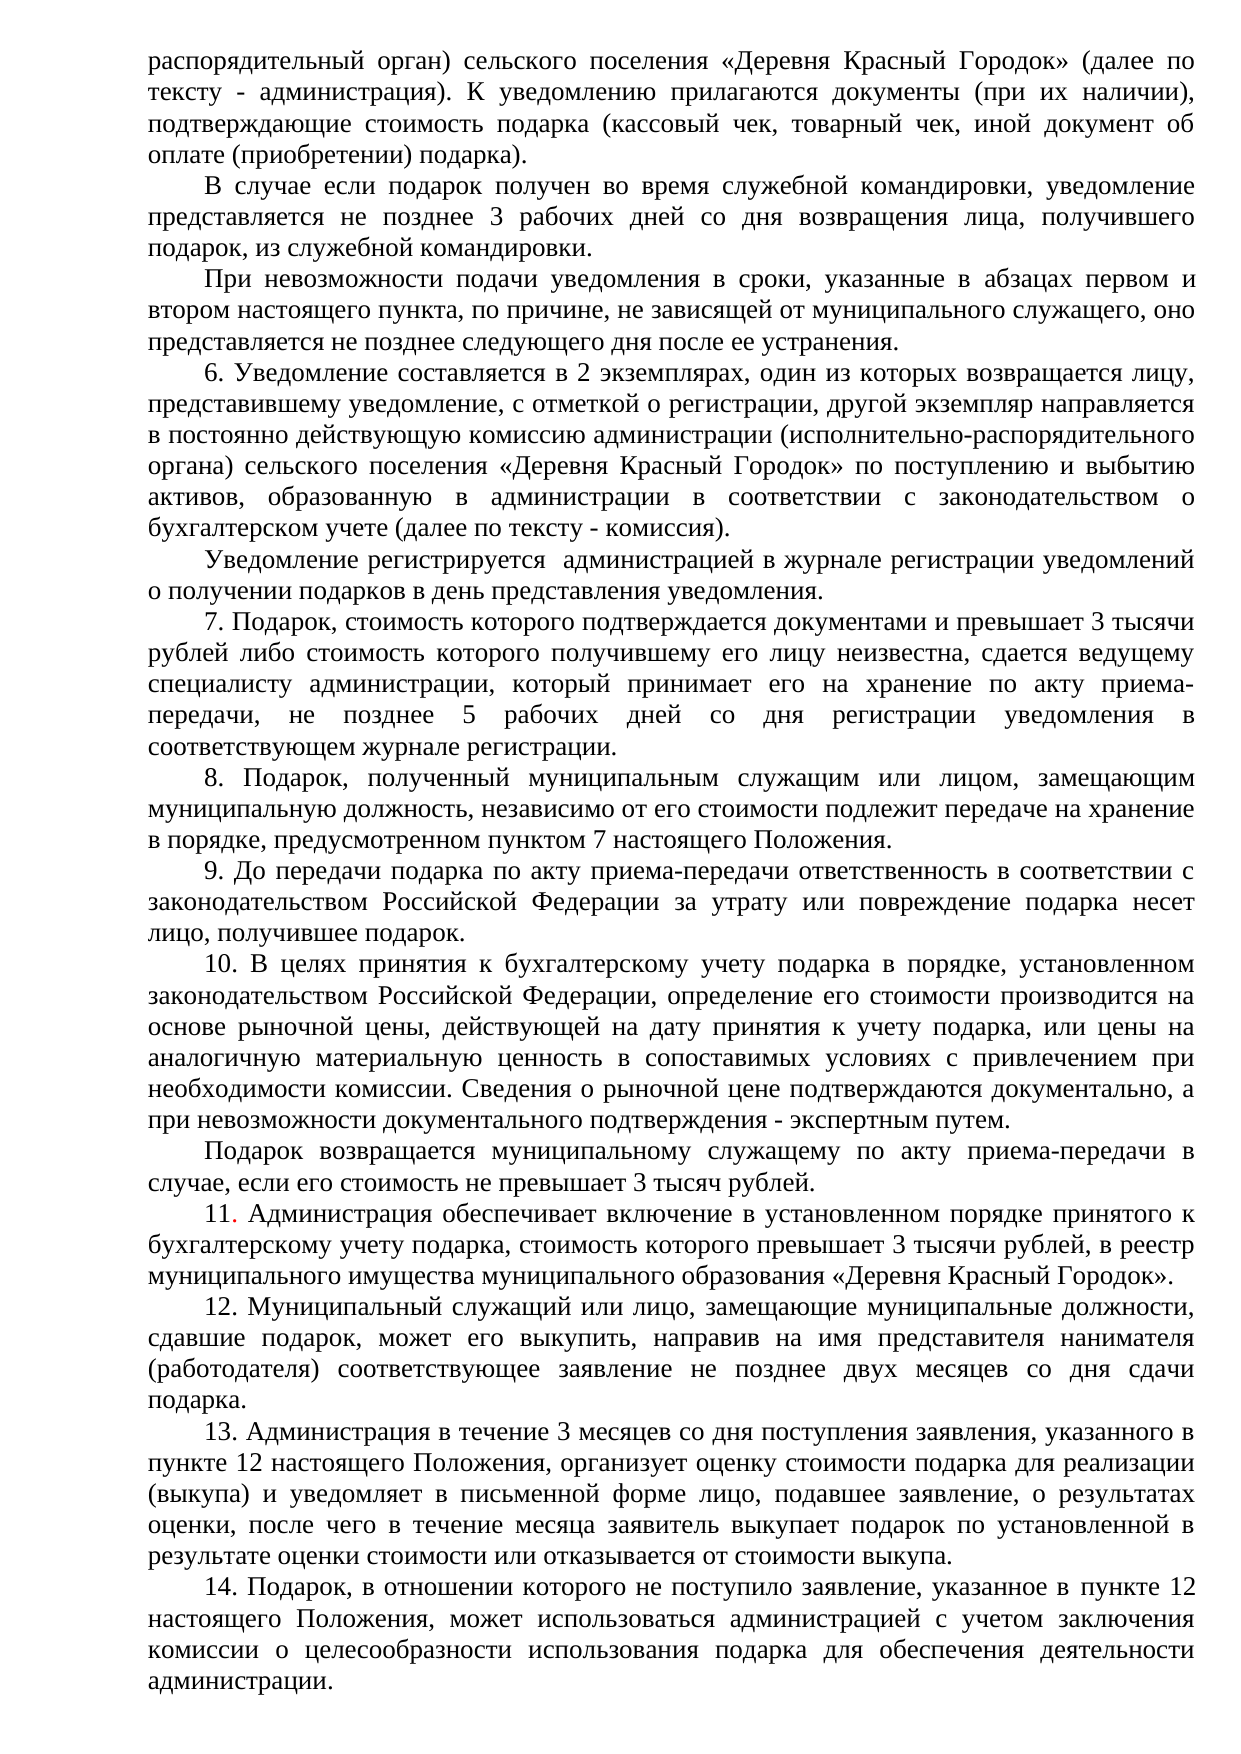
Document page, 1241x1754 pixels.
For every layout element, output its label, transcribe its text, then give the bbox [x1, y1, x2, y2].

text 7. Подарок, стоимость которого подтверждается документами и превышает 3 тысячи рублей либо стоимость которого получившему его лицу неизвестна, сдается ведущему специалисту администрации, который принимает его на хранение по акту приема-передачи, не позднее 5 рабочих дней со дня регистрации уведомления в соответствующем журнале регистрации. [148, 605, 1196, 761]
text 11. Администрация обеспечивает включение в установленном порядке принятого к бухгалтерскому учету подарка, стоимость которого превышает 3 тысячи рублей, в реестр муниципального имущества муниципального образования «Деревня Красный Городок». [148, 1197, 1196, 1290]
text При невозможности подачи уведомления в сроки, указанные в абзацах первом и втором настоящего пункта, по причине, не зависящей от муниципального служащего, оно представляется не позднее следующего дня после ее устранения. [148, 262, 1196, 356]
text 8. Подарок, полученный муниципальным служащим или лицом, замещающим муниципальную должность, независимо от его стоимости подлежит передаче на хранение в порядке, предусмотренном пунктом 7 настоящего Положения. [148, 761, 1196, 854]
text Уведомление регистрируется администрацией в журнале регистрации уведомлений о получении подарков в день представления уведомления. [148, 543, 1196, 605]
text 14. Подарок, в отношении которого не поступило заявление, указанное в пункте 12 настоящего Положения, может использоваться администрацией с учетом заключения комиссии о целесообразности использования подарка для обеспечения деятельности администрации. [148, 1571, 1196, 1695]
text 6. Уведомление составляется в 2 экземплярах, один из которых возвращается лицу, представившему уведомление, с отметкой о регистрации, другой экземпляр направляется в постоянно действующую комиссию администрации (исполнительно-распорядительного органа) сельского поселения «Деревня Красный Городок» по поступлению и выбытию активов, образованную в администрации в соответствии с законодательством о бухгалтерском учете (далее по тексту - комиссия). [148, 356, 1196, 543]
text 10. В целях принятия к бухгалтерскому учету подарка в порядке, установленном законодательством Российской Федерации, определение его стоимости производится на основе рыночной цены, действующей на дату принятия к учету подарка, или цены на аналогичную материальную ценность в сопоставимых условиях с привлечением при необходимости комиссии. Сведения о рыночной цене подтверждаются документально, а при невозможности документального подтверждения - экспертным путем. [148, 948, 1196, 1134]
text Подарок возвращается муниципальному служащему по акту приема-передачи в случае, если его стоимость не превышает 3 тысяч рублей. [148, 1134, 1196, 1197]
text 9. До передачи подарка по акту приема-передачи ответственность в соответствии с законодательством Российской Федерации за утрату или повреждение подарка несет лицо, получившее подарок. [148, 854, 1196, 948]
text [148, 44, 1196, 169]
text В случае если подарок получен во время служебной командировки, уведомление представляется не позднее 3 рабочих дней со дня возвращения лица, получившего подарок, из служебной командировки. [148, 169, 1196, 262]
text 13. Администрация в течение 3 месяцев со дня поступления заявления, указанного в пункте 12 настоящего Положения, организует оценку стоимости подарка для реализации (выкупа) и уведомляет в письменной форме лицо, подавшее заявление, о результатах оценки, после чего в течение месяца заявитель выкупает подарок по установленной в результате оценки стоимости или отказывается от стоимости выкупа. [148, 1415, 1196, 1571]
text 12. Муниципальный служащий или лицо, замещающие муниципальные должности, сдавшие подарок, может его выкупить, направив на имя представителя нанимателя (работодателя) соответствующее заявление не позднее двух месяцев со дня сдачи подарка. [148, 1290, 1196, 1415]
